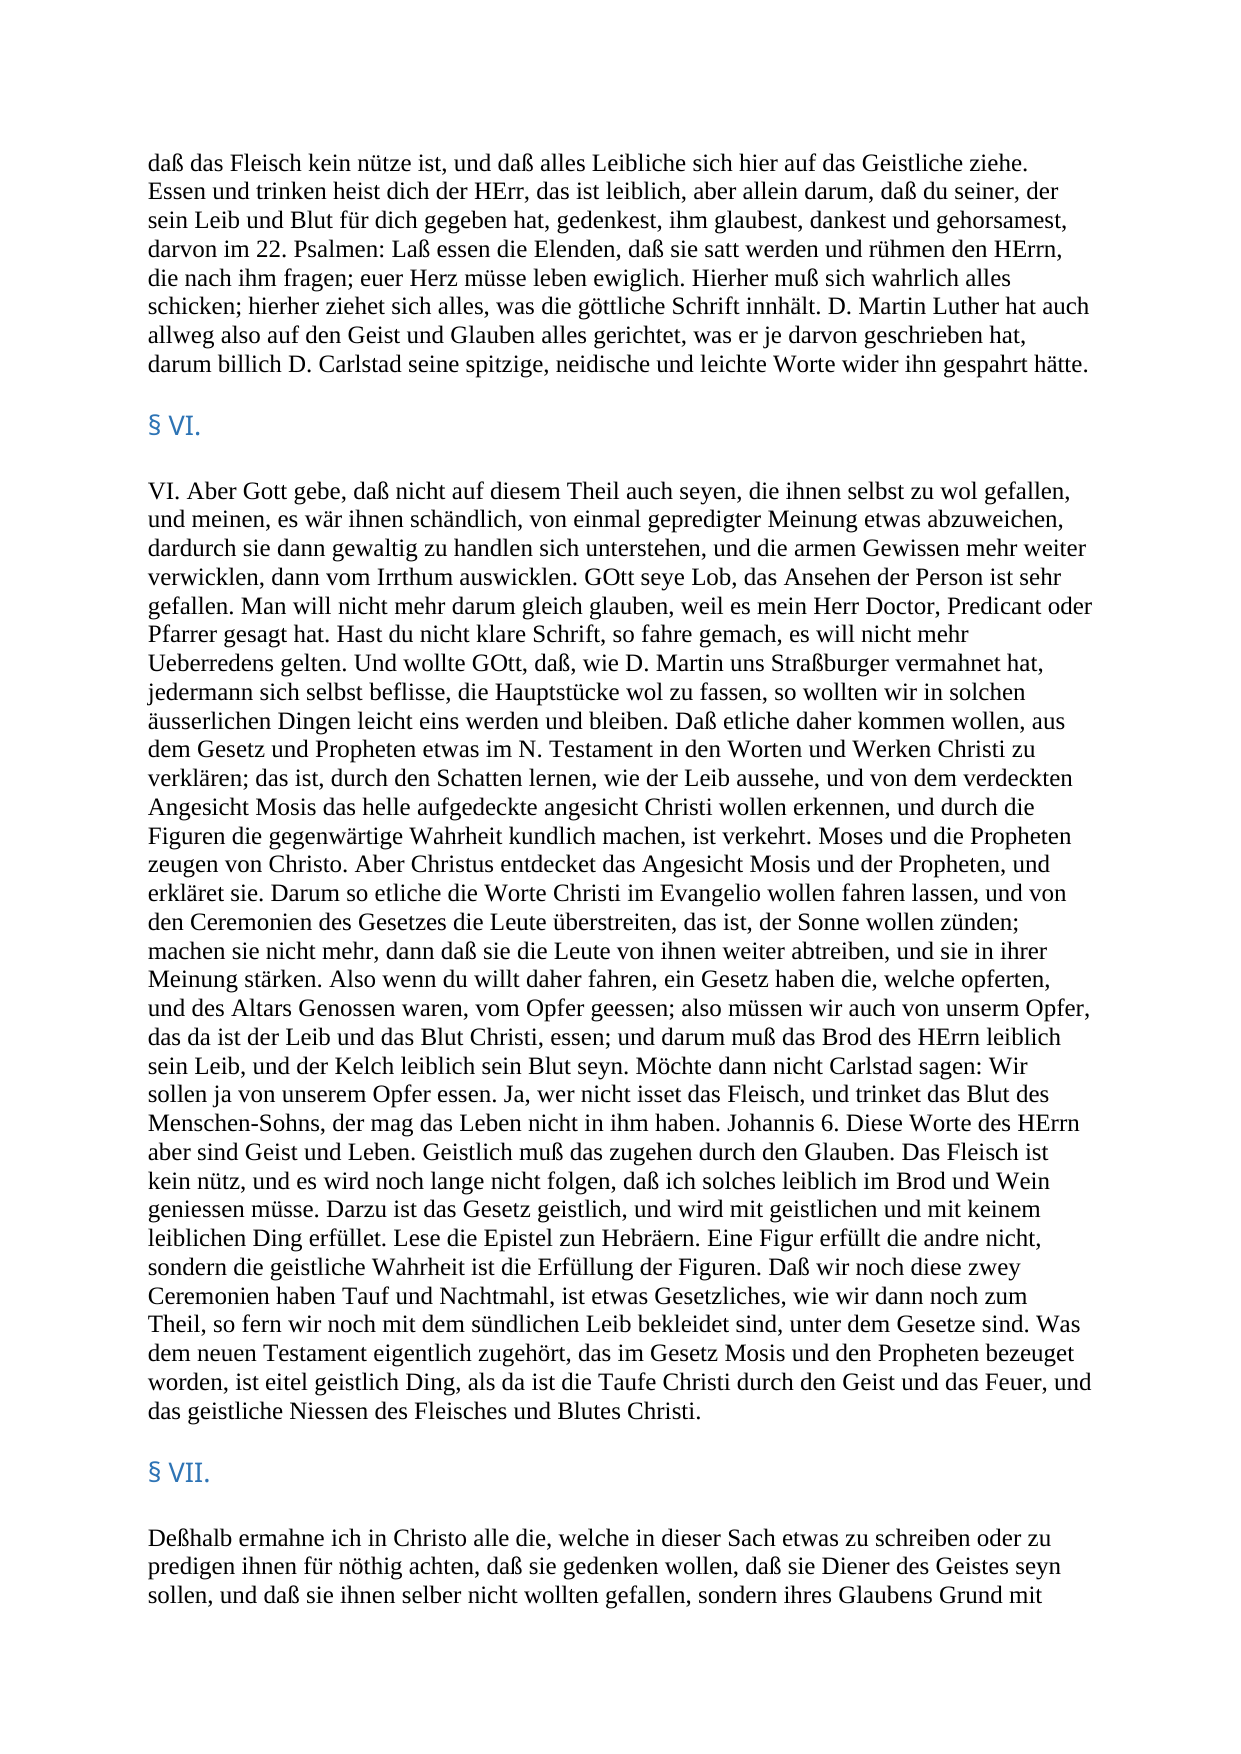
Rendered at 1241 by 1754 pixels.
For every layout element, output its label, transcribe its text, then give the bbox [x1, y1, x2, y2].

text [148, 148, 1093, 378]
text VI. Aber Gott gebe, daß nicht auf diesem Theil auch seyen, die ihnen selbst zu wol gefallen, und meinen, es wär ihnen schändlich, von einmal gepredigter Meinung etwas abzuweichen, dardurch sie dann gewaltig zu handlen sich unterstehen, und die armen Gewissen mehr weiter verwicklen, dann vom Irrthum auswicklen. GOtt seye Lob, das Ansehen der Person ist sehr gefallen. Man will nicht mehr darum gleich glauben, weil es mein Herr Doctor, Predicant oder Pfarrer gesagt hat. Hast du nicht klare Schrift, so fahre gemach, es will nicht mehr Ueberredens gelten. Und wollte GOtt, daß, wie D. Martin uns Straßburger vermahnet hat, jedermann sich selbst beflisse, die Hauptstücke wol zu fassen, so wollten wir in solchen äusserlichen Dingen leicht eins werden und bleiben. Daß etliche daher kommen wollen, aus dem Gesetz und Propheten etwas im N. Testament in den Worten und Werken Christi zu verklären; das ist, durch den Schatten lernen, wie der Leib aussehe, und von dem verdeckten Angesicht Mosis das helle aufgedeckte angesicht Christi wollen erkennen, und durch die Figuren die gegenwärtige Wahrheit kundlich machen, ist verkehrt. Moses und die Propheten zeugen von Christo. Aber Christus entdecket das Angesicht Mosis und der Propheten, und erkläret sie. Darum so etliche die Worte Christi im Evangelio wollen fahren lassen, und von den Ceremonien des Gesetzes die Leute überstreiten, das ist, der Sonne wollen zünden; machen sie nicht mehr, dann daß sie die Leute von ihnen weiter abtreiben, und sie in ihrer Meinung stärken. Also wenn du willt daher fahren, ein Gesetz haben die, welche opferten, und des Altars Genossen waren, vom Opfer geessen; also müssen wir auch von unserm Opfer, das da ist der Leib und das Blut Christi, essen; und darum muß das Brod des HErrn leiblich sein Leib, und der Kelch leiblich sein Blut seyn. Möchte dann nicht Carlstad sagen: Wir sollen ja von unserem Opfer essen. Ja, wer nicht isset das Fleisch, und trinket das Blut des Menschen-Sohns, der mag das Leben nicht in ihm haben. Johannis 6. Diese Worte des HErrn aber sind Geist und Leben. Geistlich muß das zugehen durch den Glauben. Das Fleisch ist kein nütz, und es wird noch lange nicht folgen, daß ich solches leiblich im Brod und Wein geniessen müsse. Darzu ist das Gesetz geistlich, und wird mit geistlichen und mit keinem leiblichen Ding erfüllet. Lese die Epistel zun Hebräern. Eine Figur erfüllt die andre nicht, sondern die geistliche Wahrheit ist die Erfüllung der Figuren. Daß wir noch diese zwey Ceremonien haben Tauf und Nachtmahl, ist etwas Gesetzliches, wie wir dann noch zum Theil, so fern wir noch mit dem sündlichen Leib bekleidet sind, unter dem Gesetze sind. Was dem neuen Testament eigentlich zugehört, das im Gesetz Mosis und den Propheten bezeuget worden, ist eitel geistlich Ding, als da ist die Taufe Christi durch den Geist und das Feuer, und das geistliche Niessen des Fleisches und Blutes Christi. [148, 476, 1093, 1424]
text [148, 1523, 1093, 1609]
subtitle § VII. [148, 1454, 1093, 1491]
subtitle § VI. [148, 407, 1093, 444]
